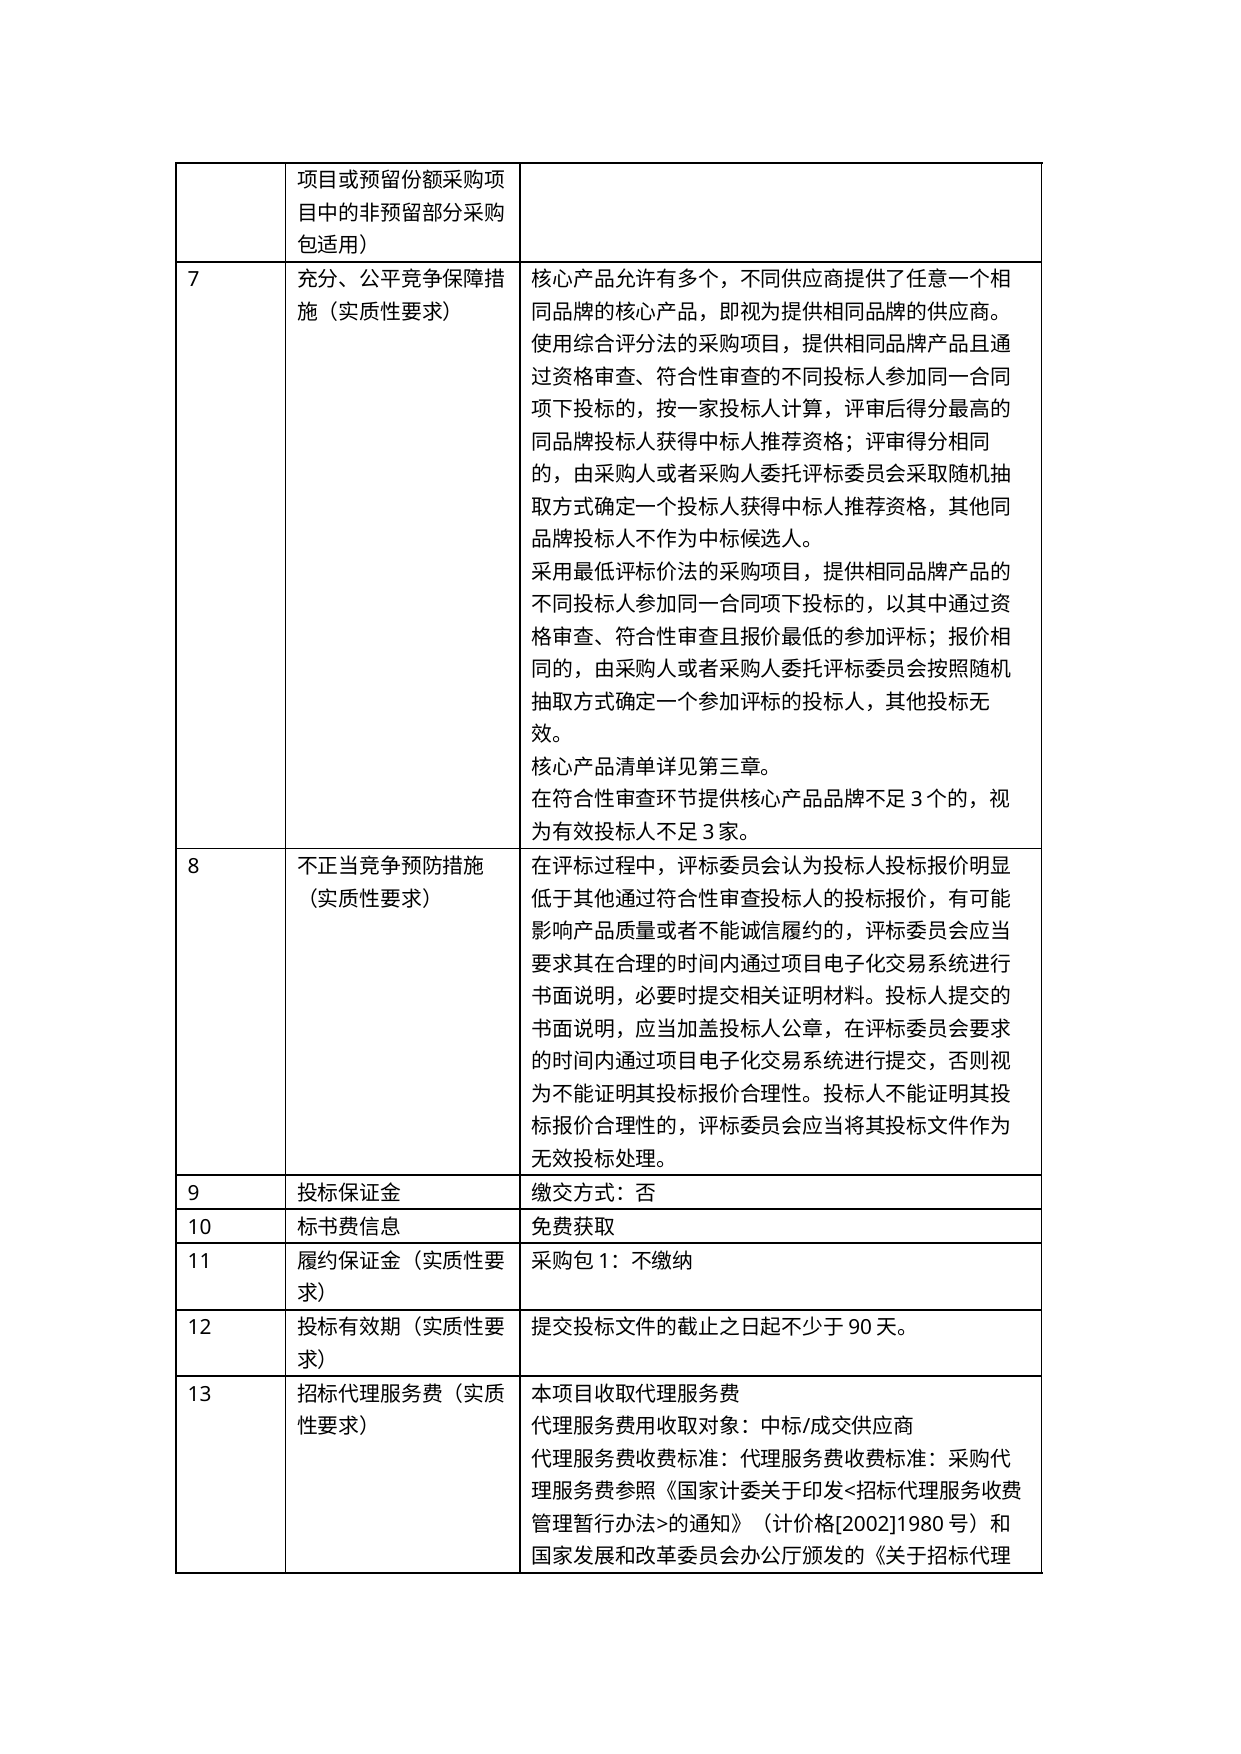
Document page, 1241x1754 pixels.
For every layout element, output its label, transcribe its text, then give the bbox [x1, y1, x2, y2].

table_cell 6 [177, 164, 285, 261]
table_cell 7 [177, 263, 285, 848]
table_cell 投标保证金 [286, 1176, 519, 1208]
table_cell 核心产品允许有多个，不同供应商提供了任意一个相同品牌的核心产品，即视为提供相同品牌的供应商。 使用综合评分法的采购项目，提供相同品牌产品且通过资格审查、符合性审查的不同投标人参加同一合同项下投标的，按一家投标人计算，评审后得分最高的同品牌投标人获得中标人推荐资格；评审得分相同的，由采购人或者采购人委托评标委员会采取随机抽取方式确定一个投标人获得中标人推荐资格，其他同品牌投标人不作为中标候选人。 采用最低评标价法的采购项目，提供相同品牌产品的不同投标人参加同一合同项下投标的，以其中通过资格审查、符合性审查且报价最低的参加评标；报价相同的，由采购人或者采购人委托评标委员会按照随机抽取方式确定一个参加评标的投标人，其他投标无效。 核心产品清单详见第三章。 在符合性审查环节提供核心产品品牌不足3个的，视为有效投标人不足3家。 [521, 263, 1041, 848]
table_cell 充分、公平竞争保障措施（实质性要求） [286, 263, 519, 848]
table_cell 不正当竞争预防措施（实质性要求） [286, 849, 519, 1174]
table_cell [521, 1377, 1041, 1572]
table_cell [286, 164, 519, 261]
table_cell 履约保证金（实质性要求） [286, 1244, 519, 1309]
table_cell 投标有效期（实质性要求） [286, 1311, 519, 1375]
table_cell 提交投标文件的截止之日起不少于90天。 [521, 1311, 1041, 1375]
table_cell 在评标过程中，评标委员会认为投标人投标报价明显低于其他通过符合性审查投标人的投标报价，有可能影响产品质量或者不能诚信履约的，评标委员会应当要求其在合理的时间内通过项目电子化交易系统进行书面说明，必要时提交相关证明材料。投标人提交的书面说明，应当加盖投标人公章，在评标委员会要求的时间内通过项目电子化交易系统进行提交，否则视为不能证明其投标报价合理性。投标人不能证明其投标报价合理性的，评标委员会应当将其投标文件作为无效投标处理。 [521, 849, 1041, 1174]
table_cell 8 [177, 849, 285, 1174]
table_cell 9 [177, 1176, 285, 1208]
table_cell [521, 164, 1041, 261]
table_cell 10 [177, 1210, 285, 1242]
table_cell 招标代理服务费（实质性要求） [286, 1377, 519, 1572]
table_cell 11 [177, 1244, 285, 1309]
table_cell 免费获取 [521, 1210, 1041, 1242]
table_cell 标书费信息 [286, 1210, 519, 1242]
table_cell 13 [177, 1377, 285, 1572]
table_cell 缴交方式：否 [521, 1176, 1041, 1208]
table_cell 12 [177, 1311, 285, 1375]
table_cell 采购包1：不缴纳 [521, 1244, 1041, 1309]
